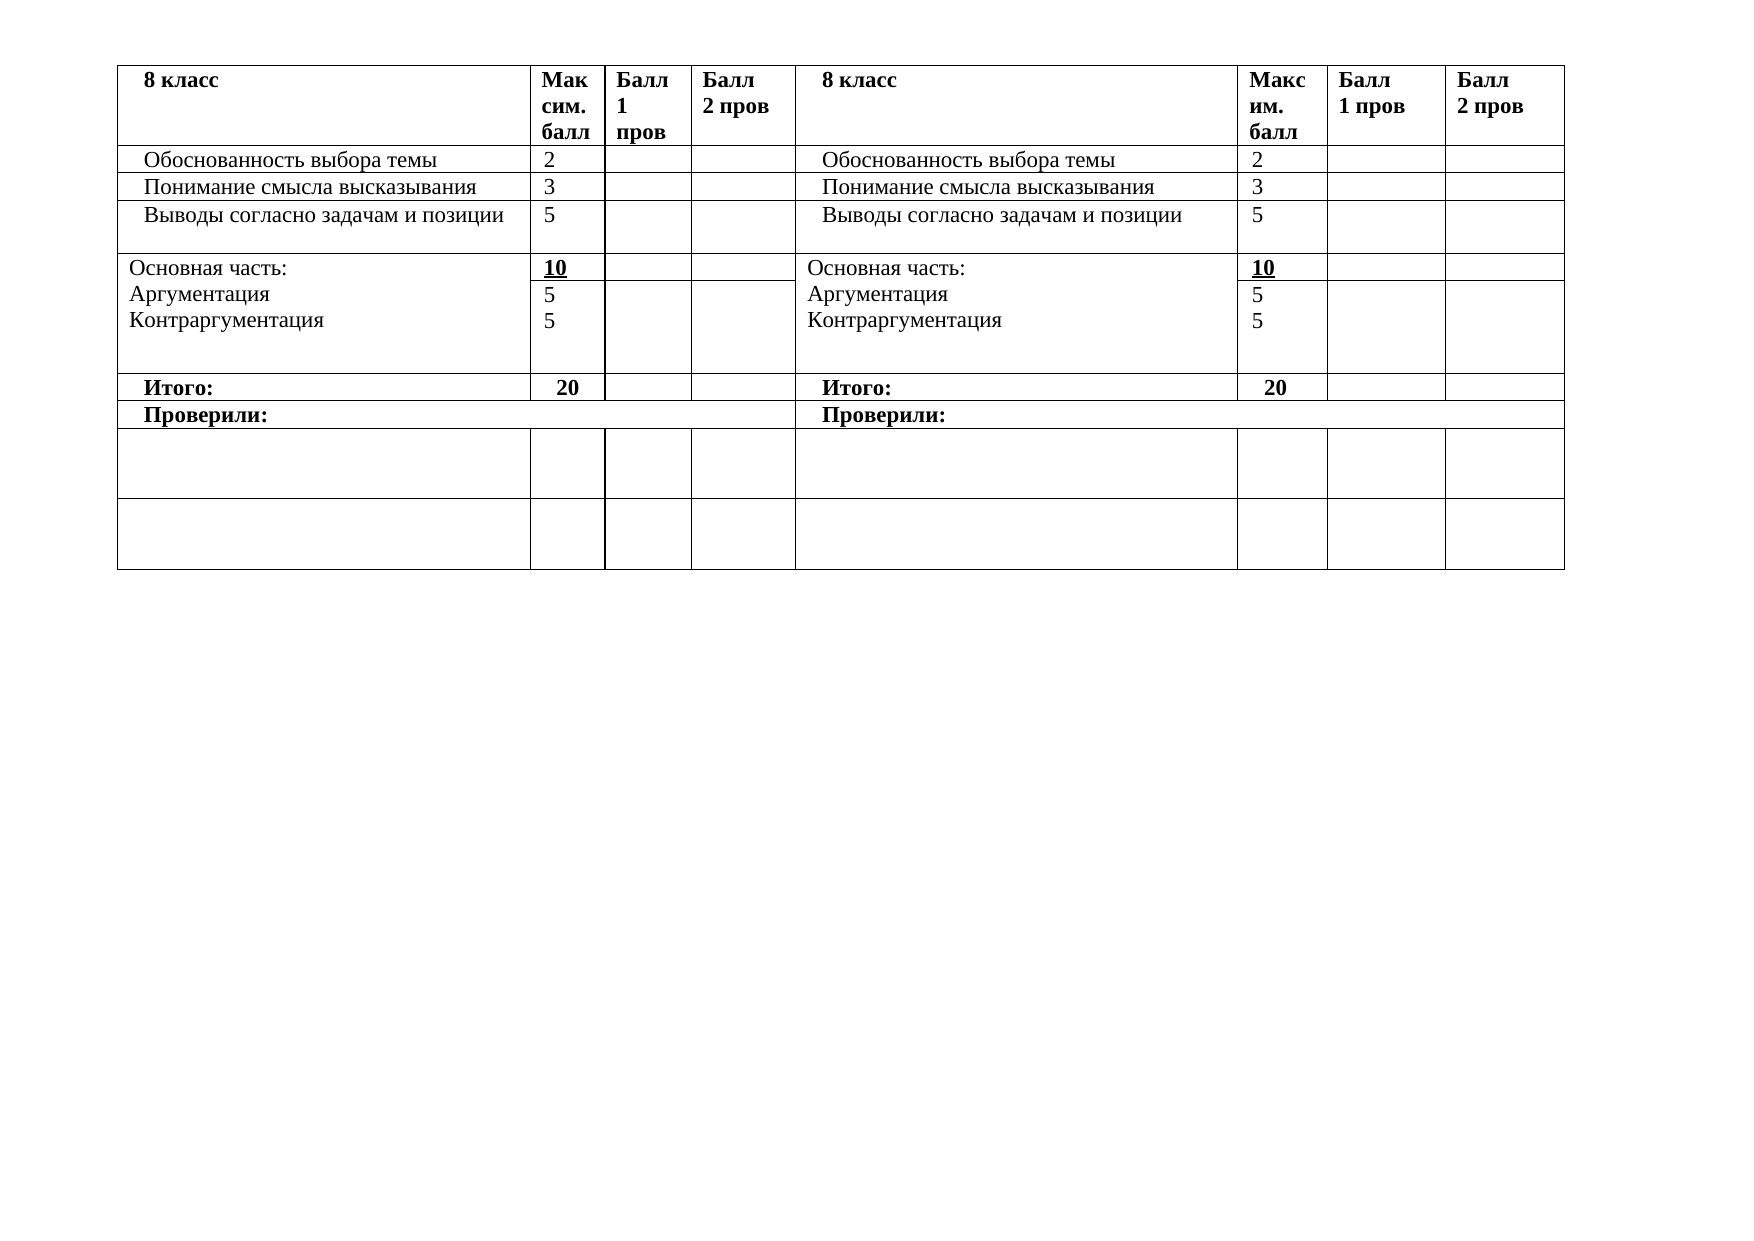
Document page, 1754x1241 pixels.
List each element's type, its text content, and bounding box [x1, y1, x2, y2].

table_cell [531, 499, 604, 569]
table_cell Основная часть: Аргументация Контраргументация [118, 254, 530, 373]
table_cell Понимание смысла высказывания [796, 173, 1237, 199]
table_header Балл 2 пров [1446, 66, 1564, 145]
table_cell Обоснованность выбора темы [118, 146, 530, 172]
table_cell [1446, 146, 1564, 172]
table_cell [692, 374, 795, 400]
table_cell [606, 254, 691, 280]
table_cell [1238, 429, 1327, 498]
table_cell [1446, 374, 1564, 400]
table_cell [606, 146, 691, 172]
table_cell Выводы согласно задачам и позиции [796, 201, 1237, 252]
table_cell [692, 173, 795, 199]
table_cell [1446, 499, 1564, 569]
table_cell [1328, 374, 1445, 400]
table_cell [1446, 281, 1564, 373]
table_cell [606, 173, 691, 199]
table_cell [1328, 254, 1445, 280]
table_cell [118, 499, 530, 569]
table_cell 20 [531, 374, 604, 400]
table_cell 3 [531, 173, 604, 199]
table_cell [692, 254, 795, 280]
table_cell [796, 429, 1237, 498]
table_cell [118, 429, 530, 498]
table_cell [692, 146, 795, 172]
table_cell 5 5 [531, 281, 604, 373]
table_cell [1238, 499, 1327, 569]
table_cell [692, 201, 795, 252]
table_cell 5 5 [1238, 281, 1327, 373]
table_cell Выводы согласно задачам и позиции [118, 201, 530, 252]
table_cell [606, 374, 691, 400]
table_cell Итого: [118, 374, 530, 400]
table_header Балл 1 пров [606, 66, 691, 145]
table_cell [1446, 201, 1564, 252]
table_cell [1328, 281, 1445, 373]
table_cell [1446, 254, 1564, 280]
table_cell 2 [1238, 146, 1327, 172]
table_cell Проверили: [796, 401, 1564, 427]
table_cell 5 [1238, 201, 1327, 252]
table_cell [796, 499, 1237, 569]
table_header Максим. балл [1238, 66, 1327, 145]
table_header Балл 2 пров [692, 66, 795, 145]
table_header Максим. балл [531, 66, 604, 145]
table_cell Понимание смысла высказывания [118, 173, 530, 199]
table_cell [1446, 429, 1564, 498]
table_cell [1328, 146, 1445, 172]
table_cell Обоснованность выбора темы [796, 146, 1237, 172]
table_cell 2 [531, 146, 604, 172]
table_cell 10 [1238, 254, 1327, 280]
table_cell 20 [1238, 374, 1327, 400]
table_cell [606, 429, 691, 498]
table_cell 5 [531, 201, 604, 252]
table_cell 10 [531, 254, 604, 280]
table_cell [1328, 499, 1445, 569]
table_header 8 класс [118, 66, 530, 145]
table_cell [692, 499, 795, 569]
table_cell [606, 499, 691, 569]
table_cell [1328, 429, 1445, 498]
table_cell [692, 429, 795, 498]
table_cell Основная часть: Аргументация Контраргументация [796, 254, 1237, 373]
table_header 8 класс [796, 66, 1237, 145]
table_cell [606, 201, 691, 252]
table_cell [1328, 201, 1445, 252]
table_cell 3 [1238, 173, 1327, 199]
table_header Балл 1 пров [1328, 66, 1445, 145]
table_cell [692, 281, 795, 373]
table_cell Проверили: [118, 401, 795, 427]
table_cell [1446, 173, 1564, 199]
table_cell Итого: [796, 374, 1237, 400]
table_cell [531, 429, 604, 498]
table_cell [606, 281, 691, 373]
table_cell [1328, 173, 1445, 199]
